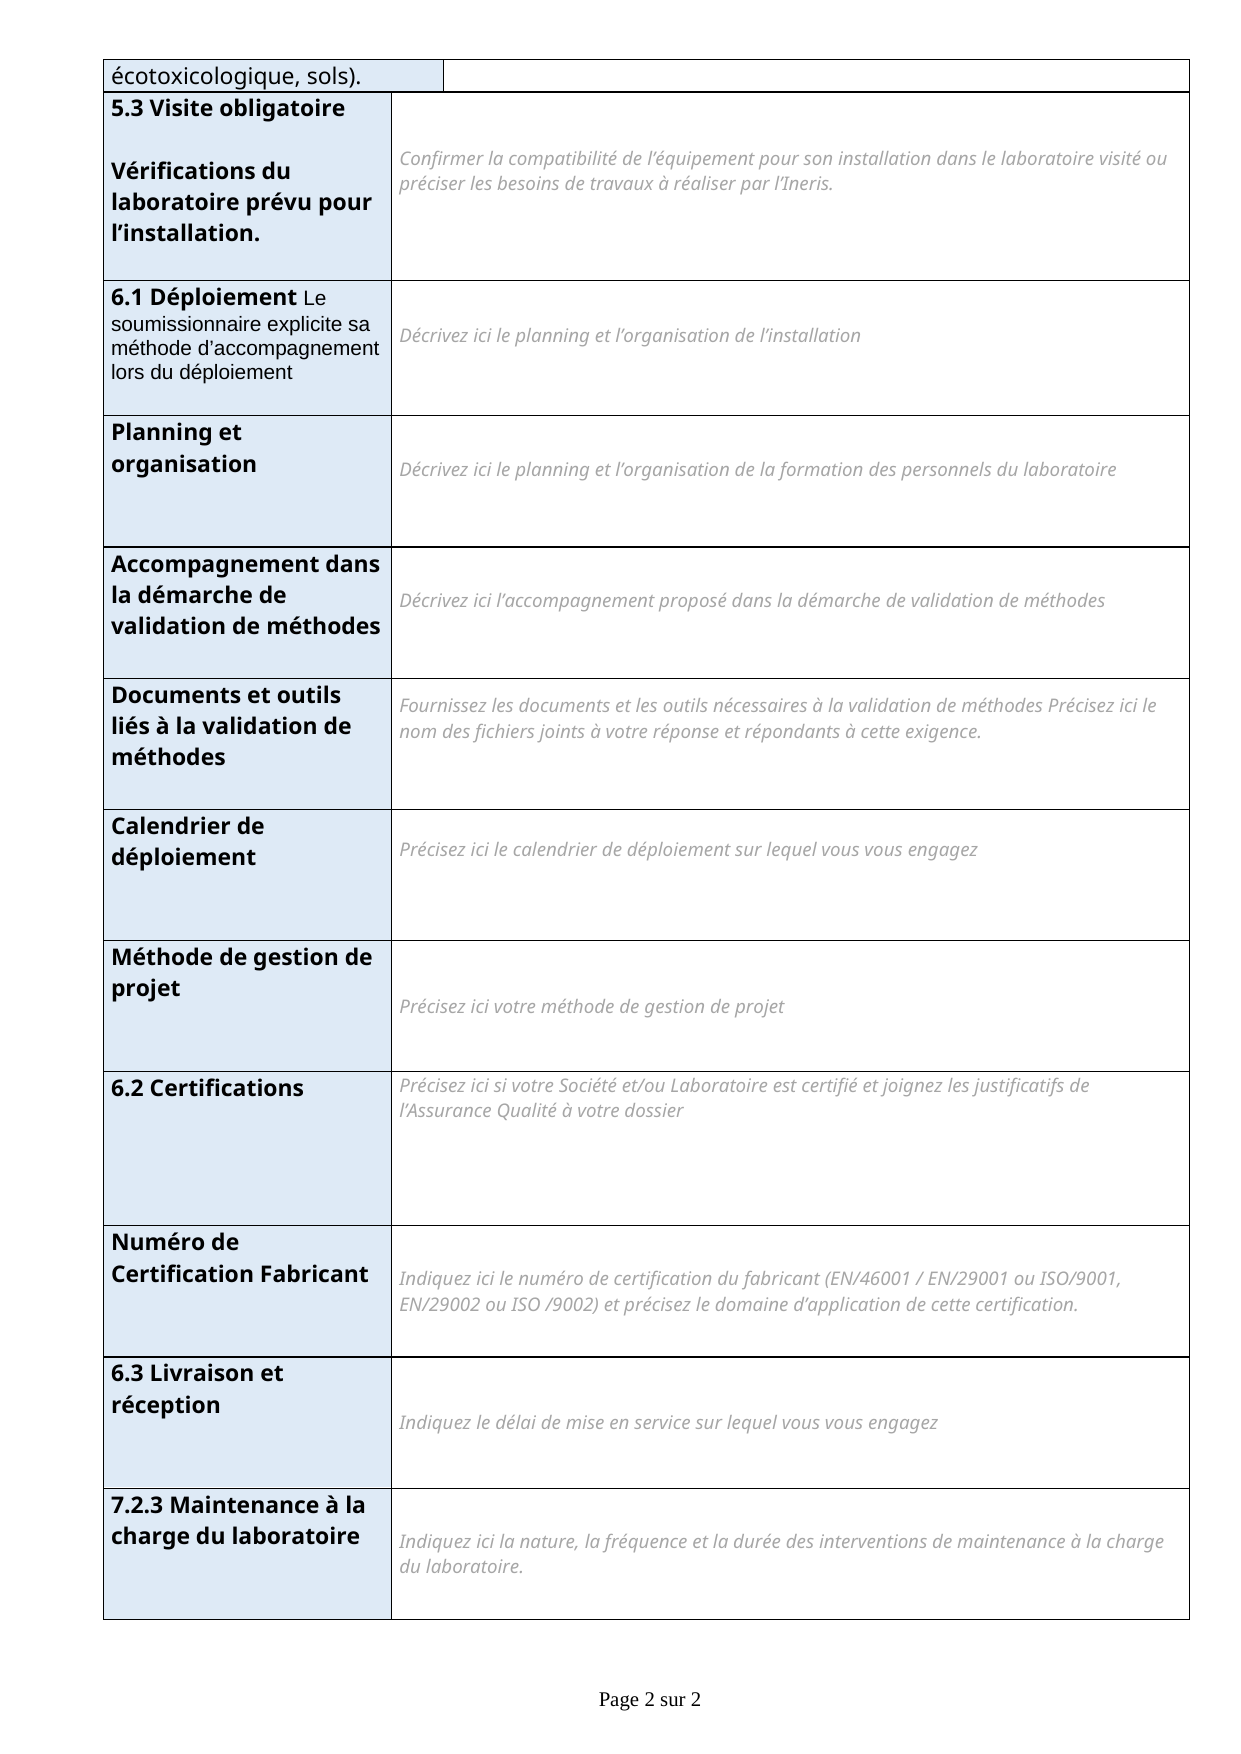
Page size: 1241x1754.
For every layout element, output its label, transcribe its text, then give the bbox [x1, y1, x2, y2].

table_cell [444, 60, 1189, 91]
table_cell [104, 60, 443, 91]
table_cell Calendrier de déploiement [104, 810, 391, 940]
table_cell Confirmer la compatibilité de l’équipement pour son installation dans le laboratoire visité ou préciser les besoins de travaux à réaliser par l’Ineris. [392, 93, 1189, 280]
table_cell Indiquez ici la nature, la fréquence et la durée des interventions de maintenance à la charge du laboratoire. [392, 1489, 1189, 1619]
table_cell Numéro de Certification Fabricant [104, 1226, 391, 1356]
table_cell Précisez ici le calendrier de déploiement sur lequel vous vous engagez [392, 810, 1189, 940]
table_cell Fournissez les documents et les outils nécessaires à la validation de méthodes Précisez ici le nom des fichiers joints à votre réponse et répondants à cette exigence. [392, 679, 1189, 809]
table_cell Documents et outils liés à la validation de méthodes [104, 679, 391, 809]
table_cell Décrivez ici le planning et l’organisation de la formation des personnels du laboratoire [392, 416, 1189, 546]
table_cell 6.1 Déploiement Le soumissionnaire explicite sa méthode d’accompagnement lors du déploiement [104, 281, 391, 415]
table_cell 6.3 Livraison et réception [104, 1358, 391, 1487]
table_cell Décrivez ici le planning et l’organisation de l’installation [392, 281, 1189, 415]
table_cell Indiquez le délai de mise en service sur lequel vous vous engagez [392, 1358, 1189, 1487]
table_cell 6.2 Certifications [104, 1072, 391, 1225]
table_cell Précisez ici votre méthode de gestion de projet [392, 941, 1189, 1071]
table_cell Indiquez ici le numéro de certification du fabricant (EN/46001 / EN/29001 ou ISO/9001, EN/29002 ou ISO /9002) et précisez le domaine d’application de cette certification. [392, 1226, 1189, 1356]
table_cell Accompagnement dans la démarche de validation de méthodes [104, 548, 391, 678]
table_cell Décrivez ici l’accompagnement proposé dans la démarche de validation de méthodes [392, 548, 1189, 678]
table_cell 7.2.3 Maintenance à la charge du laboratoire [104, 1489, 391, 1619]
table_cell Planning et organisation [104, 416, 391, 546]
table_cell Méthode de gestion de projet [104, 941, 391, 1071]
table_cell 5.3 Visite obligatoire Vérifications du laboratoire prévu pour l’installation. [104, 93, 391, 280]
table_cell Précisez ici si votre Société et/ou Laboratoire est certifié et joignez les justificatifs de l’Assurance Qualité à votre dossier [392, 1072, 1189, 1225]
